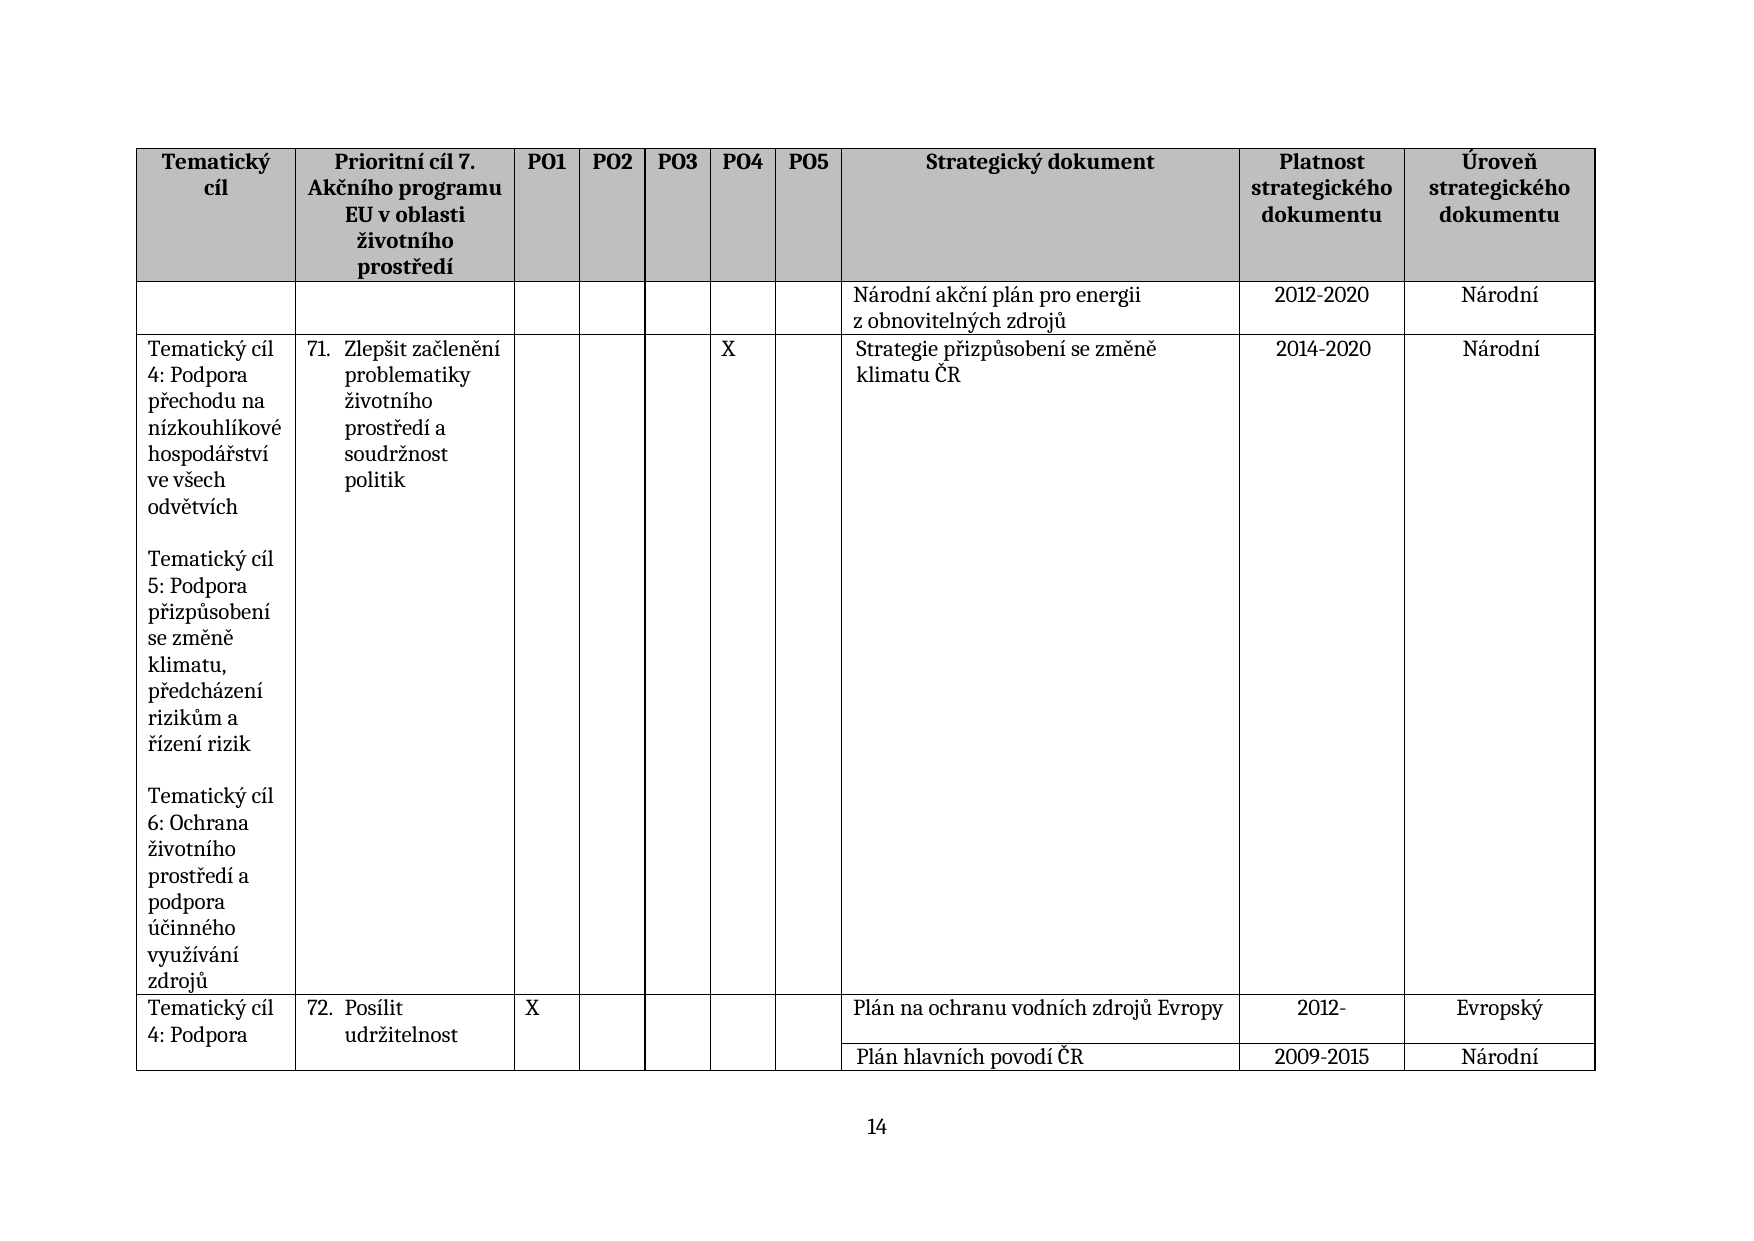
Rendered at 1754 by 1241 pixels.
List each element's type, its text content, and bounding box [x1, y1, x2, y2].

table_cell Národní [1405, 335, 1594, 994]
table_cell X [515, 995, 579, 1070]
table_cell Národní [1405, 282, 1594, 334]
table_header PO3 [646, 149, 710, 281]
table_header Prioritní cíl 7. Akčního programu EU v oblasti životního prostředí [296, 149, 514, 281]
table_cell X [711, 335, 775, 994]
table_header Úroveň strategického dokumentu [1405, 149, 1594, 281]
table_cell 2012- [1240, 995, 1404, 1042]
table_header PO2 [580, 149, 644, 281]
table_cell [646, 995, 710, 1070]
table_cell [711, 995, 775, 1070]
table_cell [515, 335, 579, 994]
table_header PO4 [711, 149, 775, 281]
table_header PO5 [776, 149, 841, 281]
table_header PO1 [515, 149, 579, 281]
table_cell 2014-2020 [1240, 335, 1404, 994]
table_cell Zlepšit začlenění problematiky životního prostředí a soudržnost politik [296, 335, 514, 994]
table_header Platnost strategického dokumentu [1240, 149, 1404, 281]
table_cell Plán na ochranu vodních zdrojů Evropy [842, 995, 1239, 1042]
table_cell 2009-2015 [1240, 1044, 1404, 1070]
table_cell Národní akční plán pro energii z obnovitelných zdrojů [842, 282, 1239, 334]
table_cell [646, 335, 710, 994]
table_header Strategický dokument [842, 149, 1239, 281]
table_cell [580, 335, 644, 994]
table_cell Plán hlavních povodí ČR [842, 1044, 1239, 1070]
table_header Tematický cíl [137, 149, 295, 281]
table_cell Strategie přizpůsobení se změně klimatu ČR [842, 335, 1239, 994]
table_cell [776, 335, 841, 994]
table_cell [776, 995, 841, 1070]
table_cell [580, 995, 644, 1070]
table_cell Posílit udržitelnost měst Unie [296, 995, 514, 1070]
table_cell Evropský [1405, 995, 1594, 1042]
table_cell Národní [1405, 1044, 1594, 1070]
table_cell Tematický cíl 4: Podpora přechodu na nízkouhlíkové hospodářství ve všech odvětvích Tematický cíl 5: Podpora přizpůsobení se změně klimatu, předcházení rizikům a řízení rizik Tematický cíl 6: Ochrana životního prostředí a podpora účinného využívání zdrojů [137, 335, 295, 994]
table_cell 2012-2020 [1240, 282, 1404, 334]
